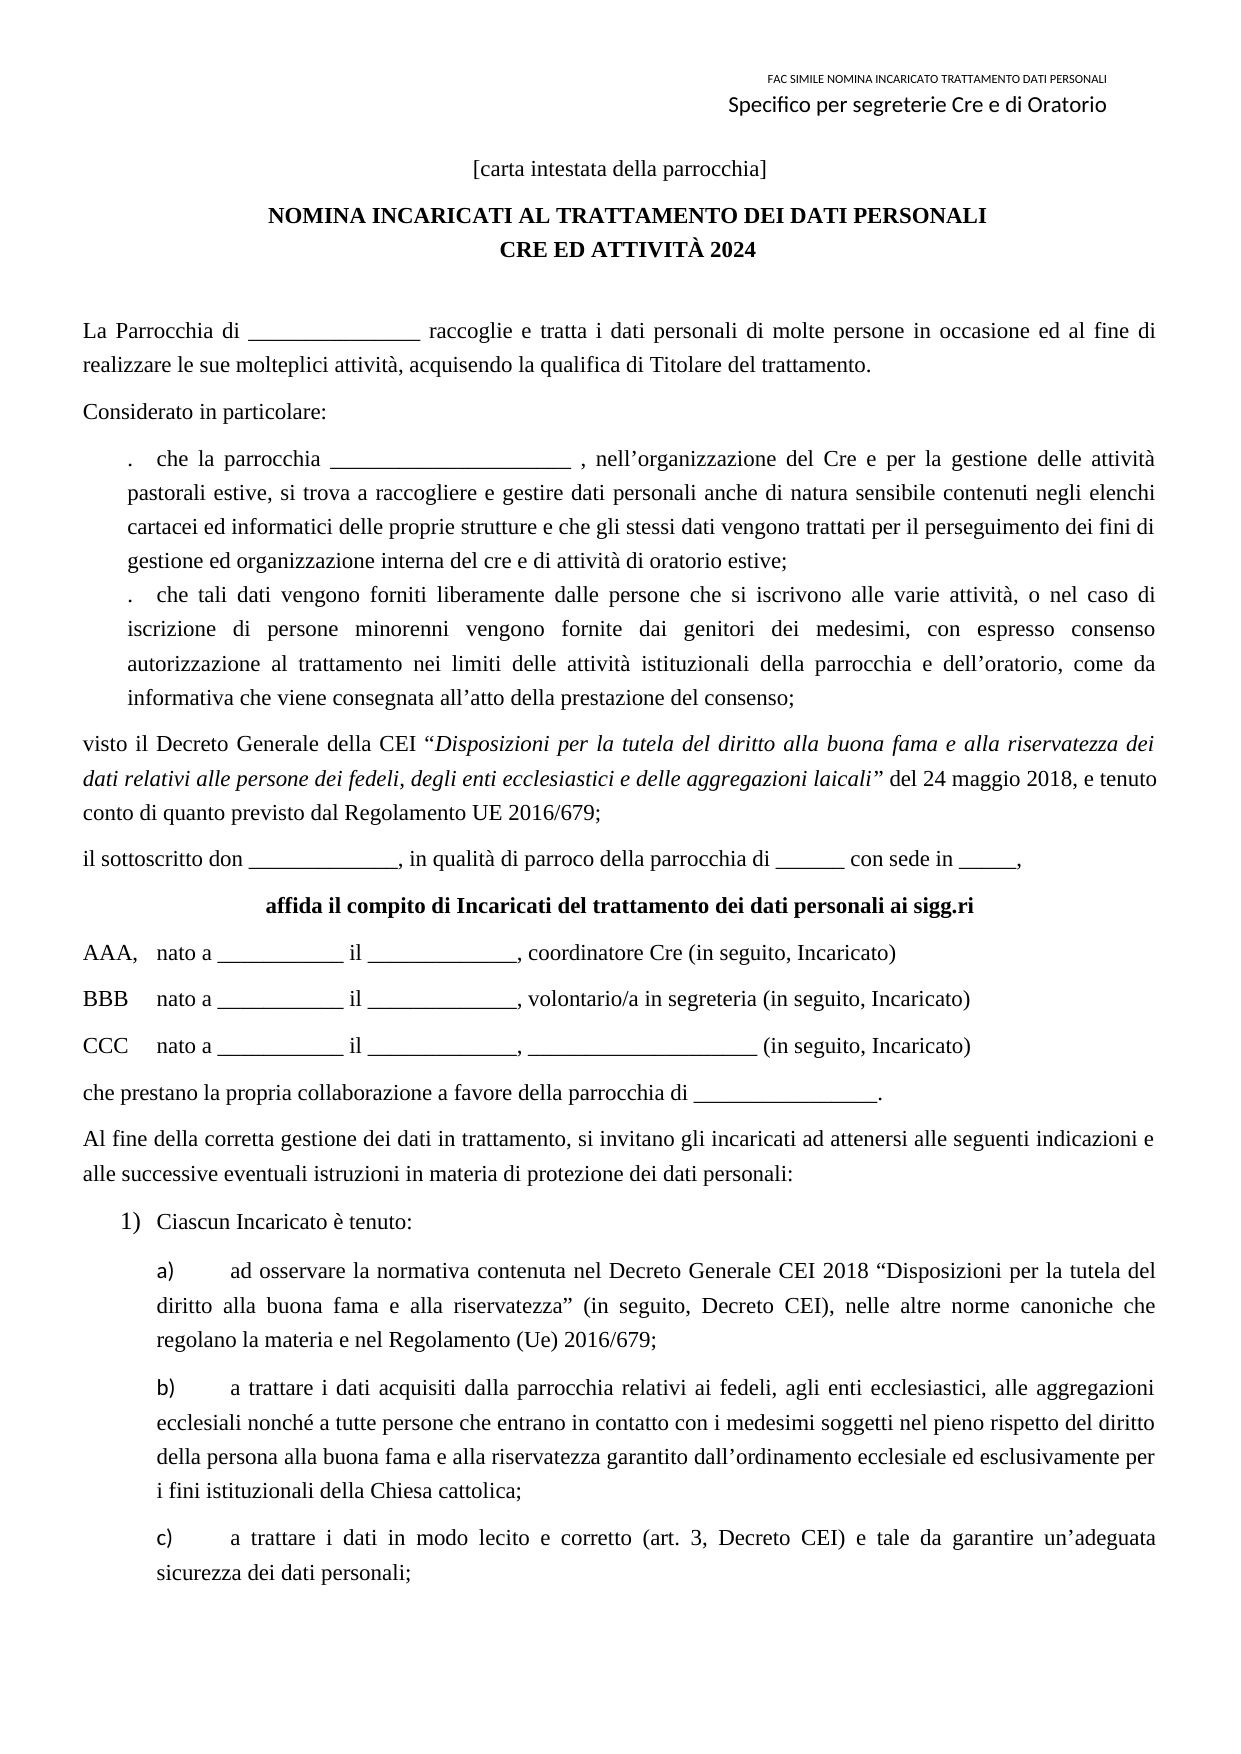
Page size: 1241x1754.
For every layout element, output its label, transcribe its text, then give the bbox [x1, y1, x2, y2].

list ad osservare la normativa contenuta nel Decreto Generale CEI 2018 “Disposizioni per la tutela del diritto alla buona fama e alla riservatezza” (in seguito, Decreto CEI), nelle altre norme canoniche che regolano la materia e nel Regolamento (Ue) 2016/679; [156, 1256, 1157, 1352]
text il sottoscritto don _____________, in qualità di parroco della parrocchia di ______ con sede in _____, [83, 845, 1157, 872]
list a trattare i dati in modo lecito e corretto (art. 3, Decreto CEI) e tale da garantire un’adeguata sicurezza dei dati personali; [156, 1523, 1157, 1586]
text affida il compito di Incaricati del trattamento dei dati personali ai sigg.ri [83, 892, 1157, 918]
text Nomina incaricati al trattamento dei dati personali [97, 202, 1157, 228]
list . che la parrocchia _____________________ , nell’organizzazione del Cre e per la gestione delle attività pastorali estive, si trova a raccogliere e gestire dati personali anche di natura sensibile contenuti negli elenchi cartacei ed informatici delle proprie strutture e che gli stessi dati vengono trattati per il perseguimento dei fini di gestione ed organizzazione interna del cre e di attività di oratorio estive; [127, 444, 1157, 573]
text BBB nato a ___________ il _____________, volontario/a in segreteria (in seguito, Incaricato) [83, 985, 1157, 1012]
list . che tali dati vengono forniti liberamente dalle persone che si iscrivono alle varie attività, o nel caso di iscrizione di persone minorenni vengono fornite dai genitori dei medesimi, con espresso consenso autorizzazione al trattamento nei limiti delle attività istituzionali della parrocchia e dell’oratorio, come da informativa che viene consegnata all’atto della prestazione del consenso; [127, 581, 1157, 710]
list Ciascun Incaricato è tenuto: [120, 1206, 1157, 1235]
text Al fine della corretta gestione dei dati in trattamento, si invitano gli incaricati ad attenersi alle seguenti indicazioni e alle successive eventuali istruzioni in materia di protezione dei dati personali: [83, 1125, 1157, 1186]
text Considerato in particolare: [83, 398, 1157, 424]
text AAA, nato a ___________ il _____________, coordinatore Cre (in seguito, Incaricato) [83, 939, 1157, 965]
list a trattare i dati acquisiti dalla parrocchia relativi ai fedeli, agli enti ecclesiastici, alle aggregazioni ecclesiali nonché a tutte persone che entrano in contatto con i medesimi soggetti nel pieno rispetto del diritto della persona alla buona fama e alla riservatezza garantito dall’ordinamento ecclesiale ed esclusivamente per i fini istituzionali della Chiesa cattolica; [156, 1373, 1157, 1503]
text visto il Decreto Generale della CEI “Disposizioni per la tutela del diritto alla buona fama e alla riservatezza dei dati relativi alle persone dei fedeli, degli enti ecclesiastici e delle aggregazioni laicali” del 24 maggio 2018, e tenuto conto di quanto previsto dal Regolamento UE 2016/679; [83, 730, 1157, 825]
text La Parrocchia di _______________ raccoglie e tratta i dati personali di molte persone in occasione ed al fine di realizzare le sue molteplici attività, acquisendo la qualifica di Titolare del trattamento. [83, 317, 1157, 378]
text CCC nato a ___________ il _____________, ____________________ (in seguito, Incaricato) [83, 1032, 1157, 1058]
text [carta intestata della parrocchia] [83, 155, 1157, 182]
text CRE ed attivitÀ 2024 [97, 236, 1157, 263]
text che prestano la propria collaborazione a favore della parrocchia di ________________. [83, 1079, 1157, 1105]
